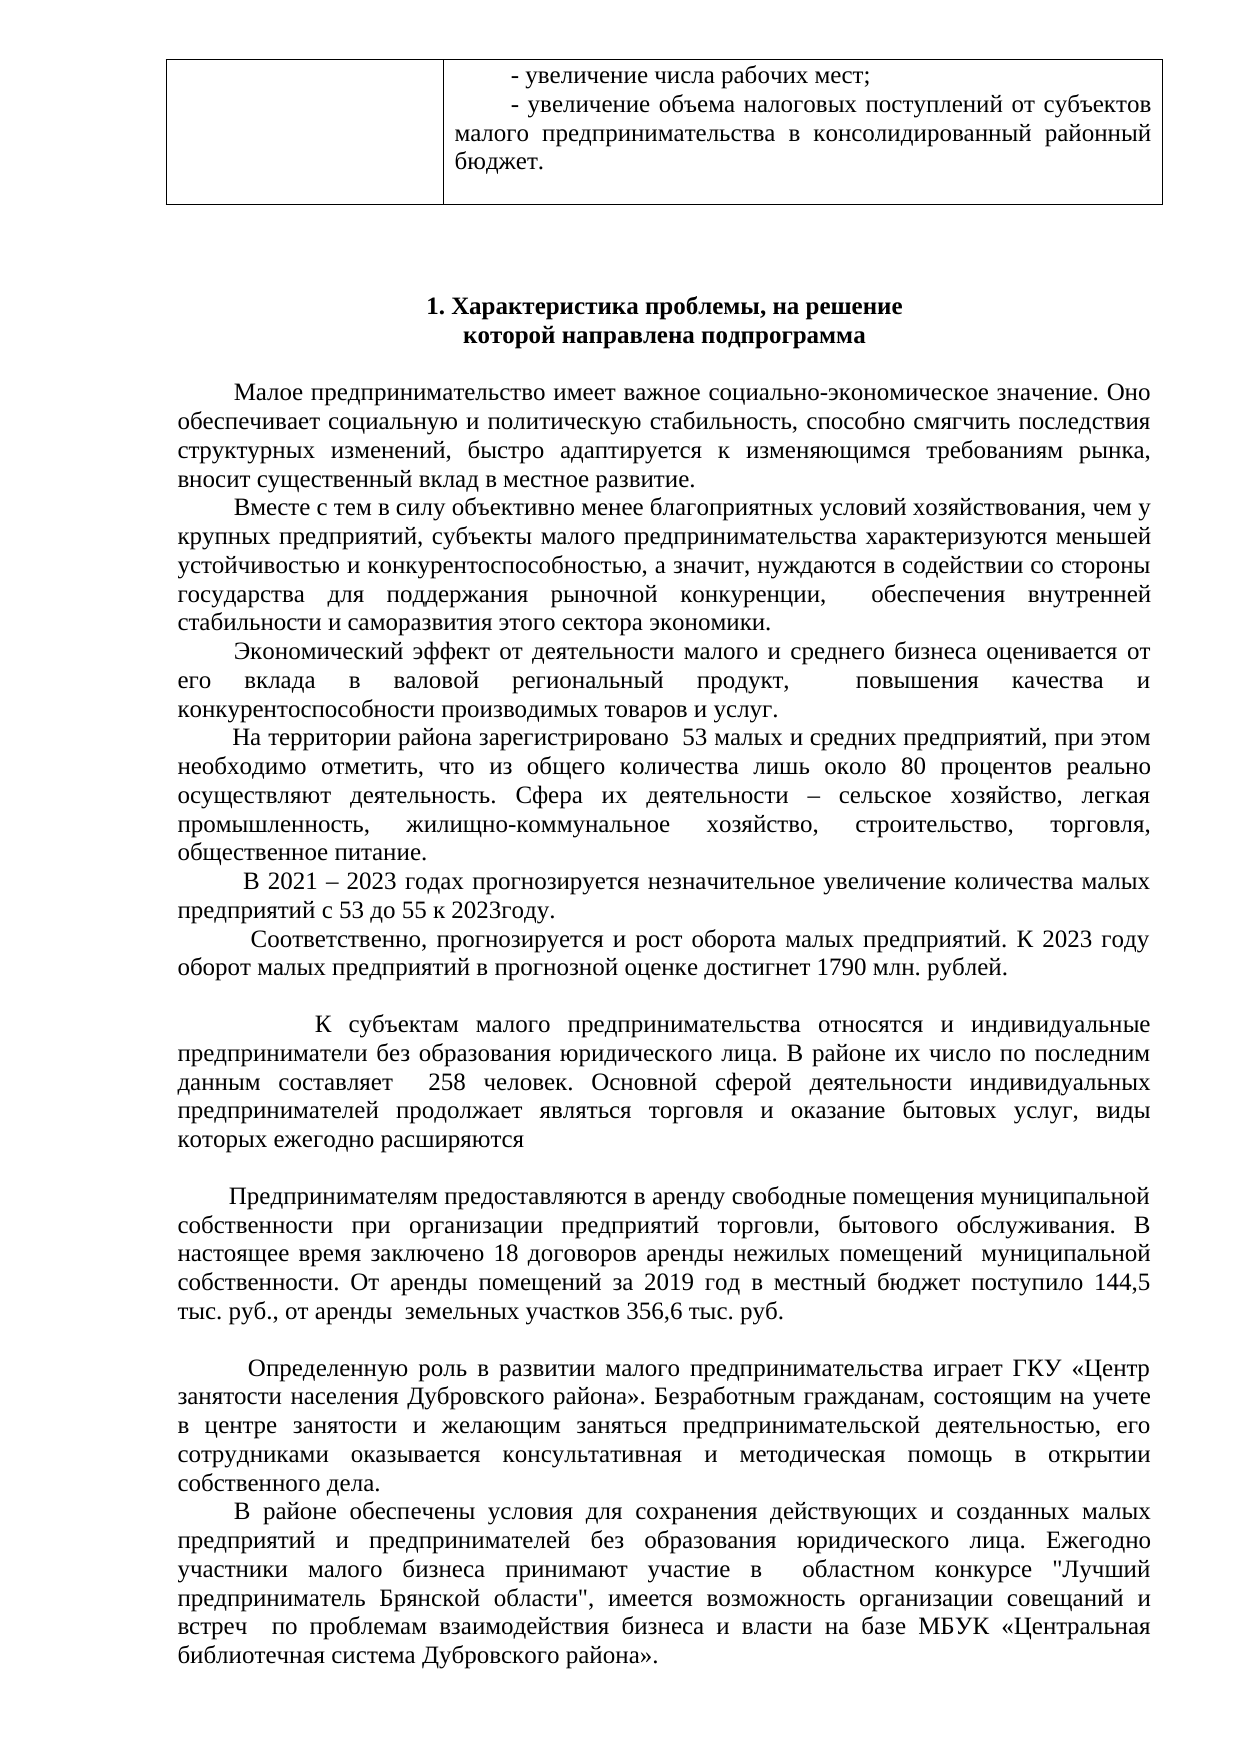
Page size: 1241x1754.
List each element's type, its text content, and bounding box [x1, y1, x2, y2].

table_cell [167, 60, 443, 204]
text Предпринимателям предоставляются в аренду свободные помещения муниципальной собственности при организации предприятий торговли, бытового обслуживания. В настоящее время заключено 18 договоров аренды нежилых помещений муниципальной собственности. От аренды помещений за 2019 год в местный бюджет поступило 144,5 тыс. руб., от аренды земельных участков 356,6 тыс. руб. [177, 1181, 1152, 1325]
text Вместе с тем в силу объективно менее благоприятных условий хозяйствования, чем у крупных предприятий, субъекты малого предпринимательства характеризуются меньшей устойчивостью и конкурентоспособностью, а значит, нуждаются в содействии со стороны государства для поддержания рыночной конкуренции, обеспечения внутренней стабильности и саморазвития этого сектора экономики. [177, 492, 1152, 636]
text На территории района зарегистрировано 53 малых и средних предприятий, при этом необходимо отметить, что из общего количества лишь около 80 процентов реально осуществляют деятельность. Сфера их деятельности – сельское хозяйство, легкая промышленность, жилищно-коммунальное хозяйство, строительство, торговля, общественное питание. [177, 722, 1152, 866]
text В 2021 – 2023 годах прогнозируется незначительное увеличение количества малых предприятий с 53 до 55 к 2023году. [177, 866, 1152, 924]
text Определенную роль в развитии малого предпринимательства играет ГКУ «Центр занятости населения Дубровского района». Безработным гражданам, состоящим на учете в центре занятости и желающим заняться предпринимательской деятельностью, его сотрудниками оказывается консультативная и методическая помощь в открытии собственного дела. [177, 1353, 1152, 1496]
text которой направлена подпрограмма [177, 320, 1152, 349]
text К субъектам малого предпринимательства относятся и индивидуальные предприниматели без образования юридического лица. В районе их число по последним данным составляет 258 человек. Основной сферой деятельности индивидуальных предпринимателей продолжает являться торговля и оказание бытовых услуг, виды которых ежегодно расширяются [177, 1009, 1152, 1153]
text 1. Характеристика проблемы, на решение [177, 291, 1152, 320]
text Малое предпринимательство имеет важное социально-экономическое значение. Оно обеспечивает социальную и политическую стабильность, способно смягчить последствия структурных изменений, быстро адаптируется к изменяющимся требованиям рынка, вносит существенный вклад в местное развитие. [177, 377, 1152, 492]
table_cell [444, 60, 1162, 204]
text Экономический эффект от деятельности малого и среднего бизнеса оценивается от его вклада в валовой региональный продукт, повышения качества и конкурентоспособности производимых товаров и услуг. [177, 636, 1152, 722]
text В районе обеспечены условия для сохранения действующих и созданных малых предприятий и предпринимателей без образования юридического лица. Ежегодно участники малого бизнеса принимают участие в областном конкурсе "Лучший предприниматель Брянской области", имеется возможность организации совещаний и встреч по проблемам взаимодействия бизнеса и власти на базе МБУК «Центральная библиотечная система Дубровского района». [177, 1496, 1152, 1669]
text Соответственно, прогнозируется и рост оборота малых предприятий. К 2023 году оборот малых предприятий в прогнозной оценке достигнет 1790 млн. рублей. [177, 924, 1152, 981]
